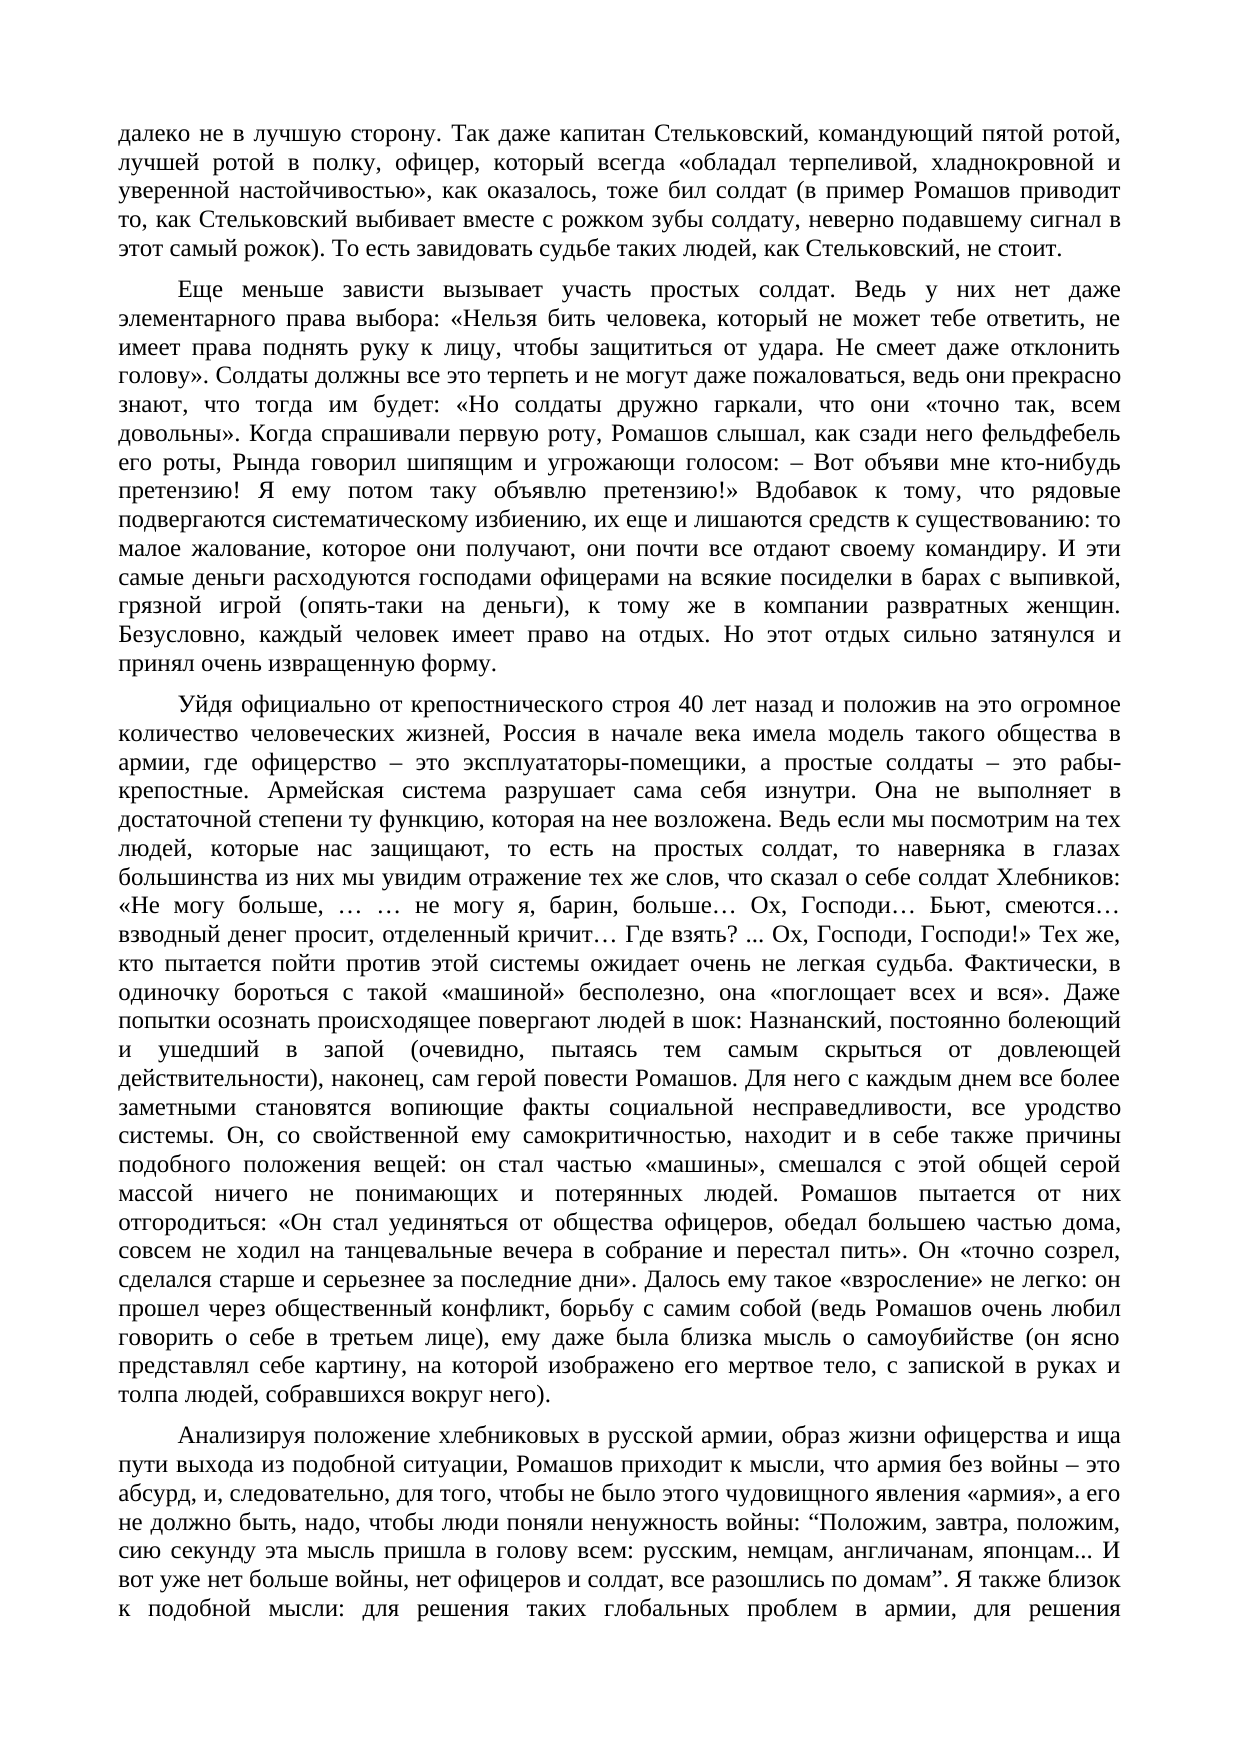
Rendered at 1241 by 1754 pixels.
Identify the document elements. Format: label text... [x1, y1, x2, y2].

text Еще меньше зависти вызывает участь простых солдат. Ведь у них нет даже элементарного права выбора: «Нельзя бить человека, который не может тебе ответить, не имеет права поднять руку к лицу, чтобы защититься от удара. Не смеет даже отклонить голову». Солдаты должны все это терпеть и не могут даже пожаловаться, ведь они прекрасно знают, что тогда им будет: «Но солдаты дружно гаркали, что они «точно так, всем довольны». Когда спрашивали первую роту, Ромашов слышал, как сзади него фельдфебель его роты, Рында говорил шипящим и угрожающи голосом: – Вот объяви мне кто-нибудь претензию! Я ему потом таку объявлю претензию!» Вдобавок к тому, что рядовые подвергаются систематическому избиению, их еще и лишаются средств к существованию: то малое жалование, которое они получают, они почти все отдают своему командиру. И эти самые деньги расходуются господами офицерами на всякие посиделки в барах с выпивкой, грязной игрой (опять-таки на деньги), к тому же в компании развратных женщин. Безусловно, каждый человек имеет право на отдых. Но этот отдых сильно затянулся и принял очень извращенную форму. [118, 274, 1122, 677]
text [118, 118, 1122, 262]
text Уйдя официально от крепостнического строя 40 лет назад и положив на это огромное количество человеческих жизней, Россия в начале века имела модель такого общества в армии, где офицерство – это эксплуататоры-помещики, а простые солдаты – это рабы-крепостные. Армейская система разрушает сама себя изнутри. Она не выполняет в достаточной степени ту функцию, которая на нее возложена. Ведь если мы посмотрим на тех людей, которые нас защищают, то есть на простых солдат, то наверняка в глазах большинства из них мы увидим отражение тех же слов, что сказал о себе солдат Хлебников: «Не могу больше, … … не могу я, барин, больше… Ох, Господи… Бьют, смеются… взводный денег просит, отделенный кричит… Где взять? ... Ох, Господи, Господи!» Тех же, кто пытается пойти против этой системы ожидает очень не легкая судьба. Фактически, в одиночку бороться с такой «машиной» бесполезно, она «поглощает всех и вся». Даже попытки осознать происходящее повергают людей в шок: Назнанский, постоянно болеющий и ушедший в запой (очевидно, пытаясь тем самым скрыться от довлеющей действительности), наконец, сам герой повести Ромашов. Для него с каждым днем все более заметными становятся вопиющие факты социальной несправедливости, все уродство системы. Он, со свойственной ему самокритичностью, находит и в себе также причины подобного положения вещей: он стал частью «машины», смешался с этой общей серой массой ничего не понимающих и потерянных людей. Ромашов пытается от них отгородиться: «Он стал уединяться от общества офицеров, обедал большею частью дома, совсем не ходил на танцевальные вечера в собрание и перестал пить». Он «точно созрел, сделался старше и серьезнее за последние дни». Далось ему такое «взросление» не легко: он прошел через общественный конфликт, борьбу с самим собой (ведь Ромашов очень любил говорить о себе в третьем лице), ему даже была близка мысль о самоубийстве (он ясно представлял себе картину, на которой изображено его мертвое тело, с запиской в руках и толпа людей, собравшихся вокруг него). [118, 689, 1122, 1408]
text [118, 1421, 1122, 1622]
